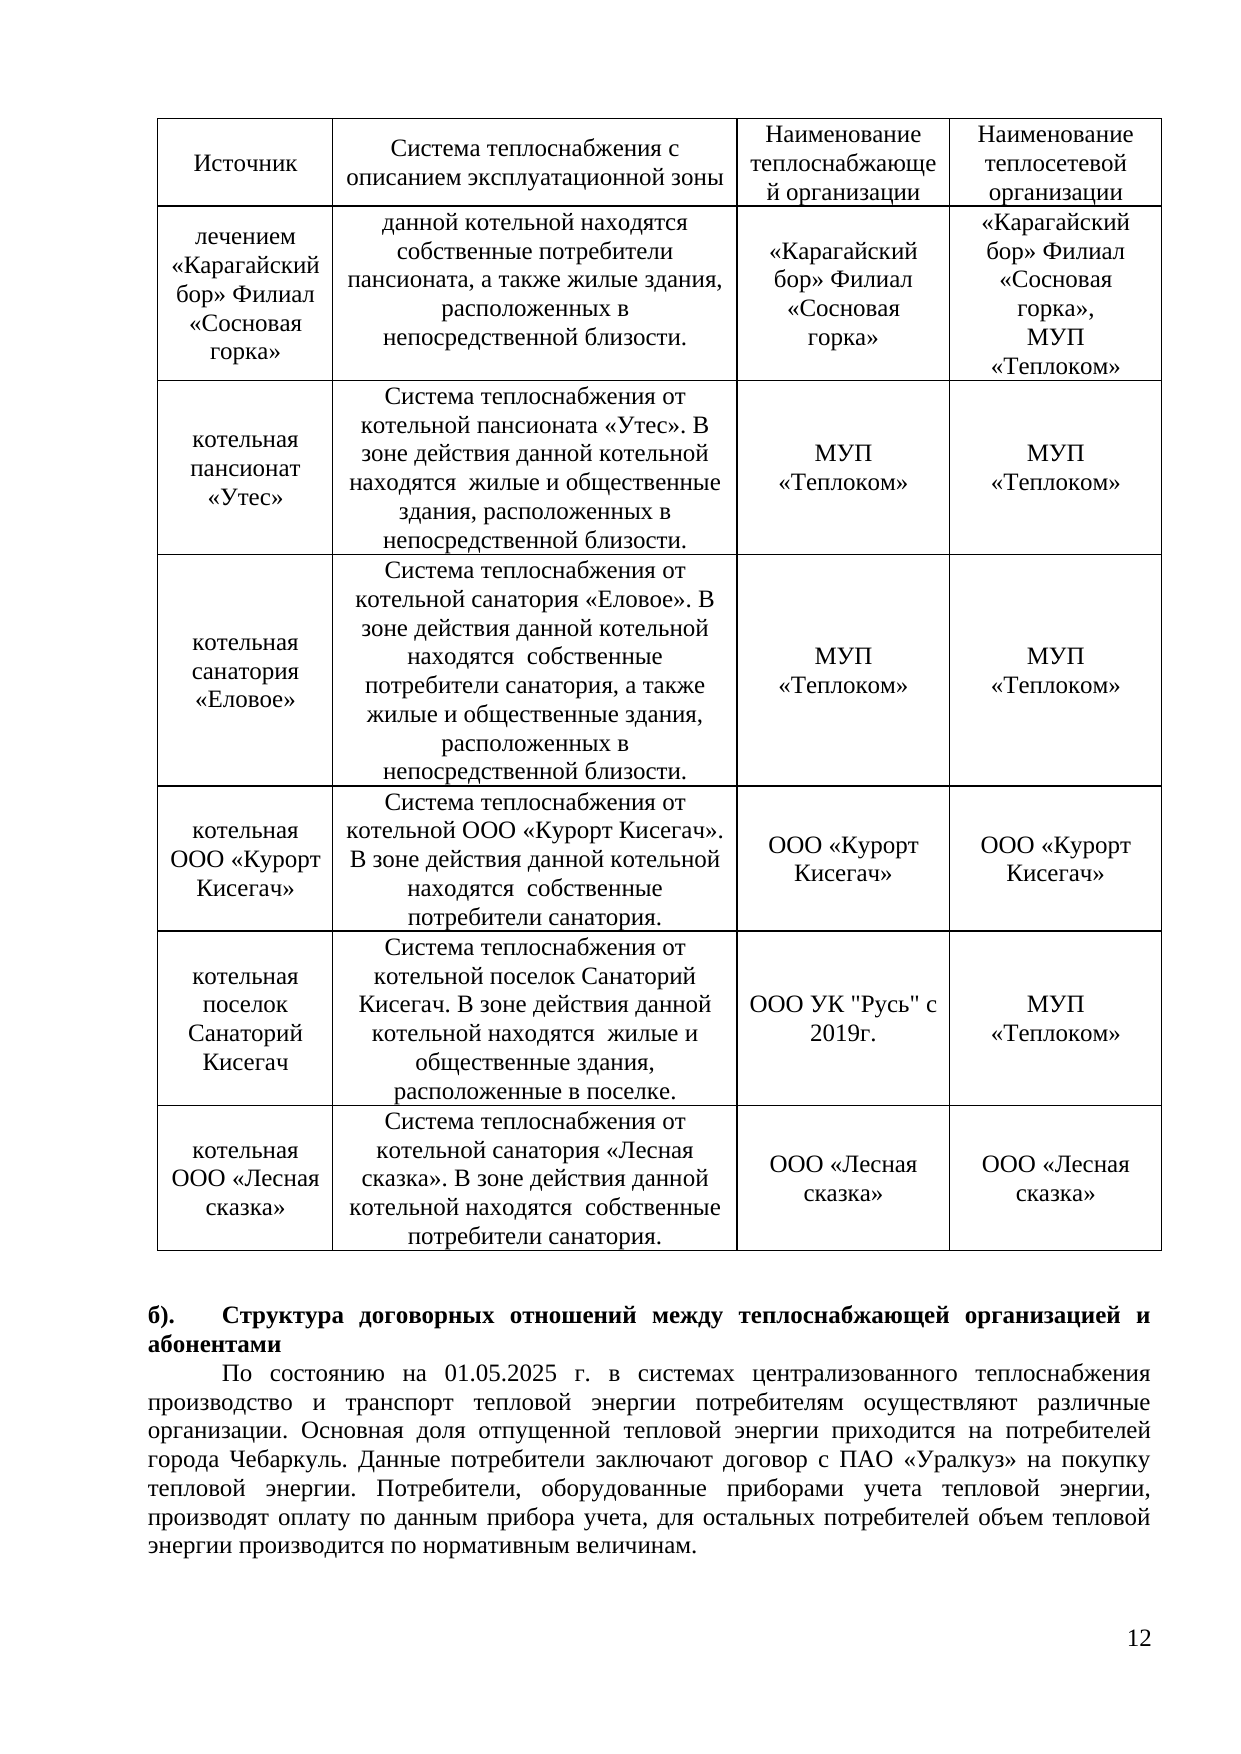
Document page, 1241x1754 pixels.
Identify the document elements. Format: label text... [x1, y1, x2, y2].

table_cell МУП «Теплоком» [950, 381, 1161, 553]
table_cell МУП «Теплоком» [738, 555, 949, 785]
table_cell МУП «Теплоком» [950, 555, 1161, 785]
table_cell ООО УК "Русь" с 2019г. [738, 932, 949, 1104]
table_header Наименование теплосетевой организации [950, 119, 1161, 205]
table_cell котельная ООО «Лесная сказка» [158, 1106, 332, 1250]
table_cell Система теплоснабжения от котельной поселок Санаторий Кисегач. В зоне действия данной котельной находятся жилые и общественные здания, расположенные в поселке. [333, 932, 736, 1104]
table_header Наименование теплоснабжающей организации [738, 119, 949, 205]
table_cell котельная ООО «Курорт Кисегач» [158, 787, 332, 930]
table_cell Система теплоснабжения от котельной санатория «Лесная сказка». В зоне действия данной котельной находятся собственные потребители санатория. [333, 1106, 736, 1250]
table_cell котельная санатория «Еловое» [158, 555, 332, 785]
table_cell ООО «Лесная сказка» [738, 1106, 949, 1250]
table_cell МУП «Теплоком» [950, 932, 1161, 1104]
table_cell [950, 207, 1161, 379]
table_cell Система теплоснабжения от котельной ООО «Курорт Кисегач». В зоне действия данной котельной находятся собственные потребители санатория. [333, 787, 736, 930]
subtitle Структура договорных отношений между теплоснабжающей организацией и абонентами [148, 1300, 1152, 1358]
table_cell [738, 207, 949, 379]
table_cell котельная пансионат «Утес» [158, 381, 332, 553]
text По состоянию на 01.05.2025 г. в системах централизованного теплоснабжения производство и транспорт тепловой энергии потребителям осуществляют различные организации. Основная доля отпущенной тепловой энергии приходится на потребителей города Чебаркуль. Данные потребители заключают договор с ПАО «Уралкуз» на покупку тепловой энергии. Потребители, оборудованные приборами учета тепловой энергии, производят оплату по данным прибора учета, для остальных потребителей объем тепловой энергии производится по нормативным величинам. [148, 1358, 1152, 1559]
table_cell Система теплоснабжения от котельной пансионата «Утес». В зоне действия данной котельной находятся жилые и общественные здания, расположенных в непосредственной близости. [333, 381, 736, 553]
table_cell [158, 207, 332, 379]
table_cell Система теплоснабжения от котельной санатория «Еловое». В зоне действия данной котельной находятся собственные потребители санатория, а также жилые и общественные здания, расположенных в непосредственной близости. [333, 555, 736, 785]
table_cell котельная поселок Санаторий Кисегач [158, 932, 332, 1104]
table_header Система теплоснабжения с описанием эксплуатационной зоны [333, 119, 736, 205]
table_cell ООО «Лесная сказка» [950, 1106, 1161, 1250]
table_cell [333, 207, 736, 379]
table_cell ООО «Курорт Кисегач» [738, 787, 949, 930]
table_header Источник [158, 119, 332, 205]
table_cell ООО «Курорт Кисегач» [950, 787, 1161, 930]
table_cell МУП «Теплоком» [738, 381, 949, 553]
